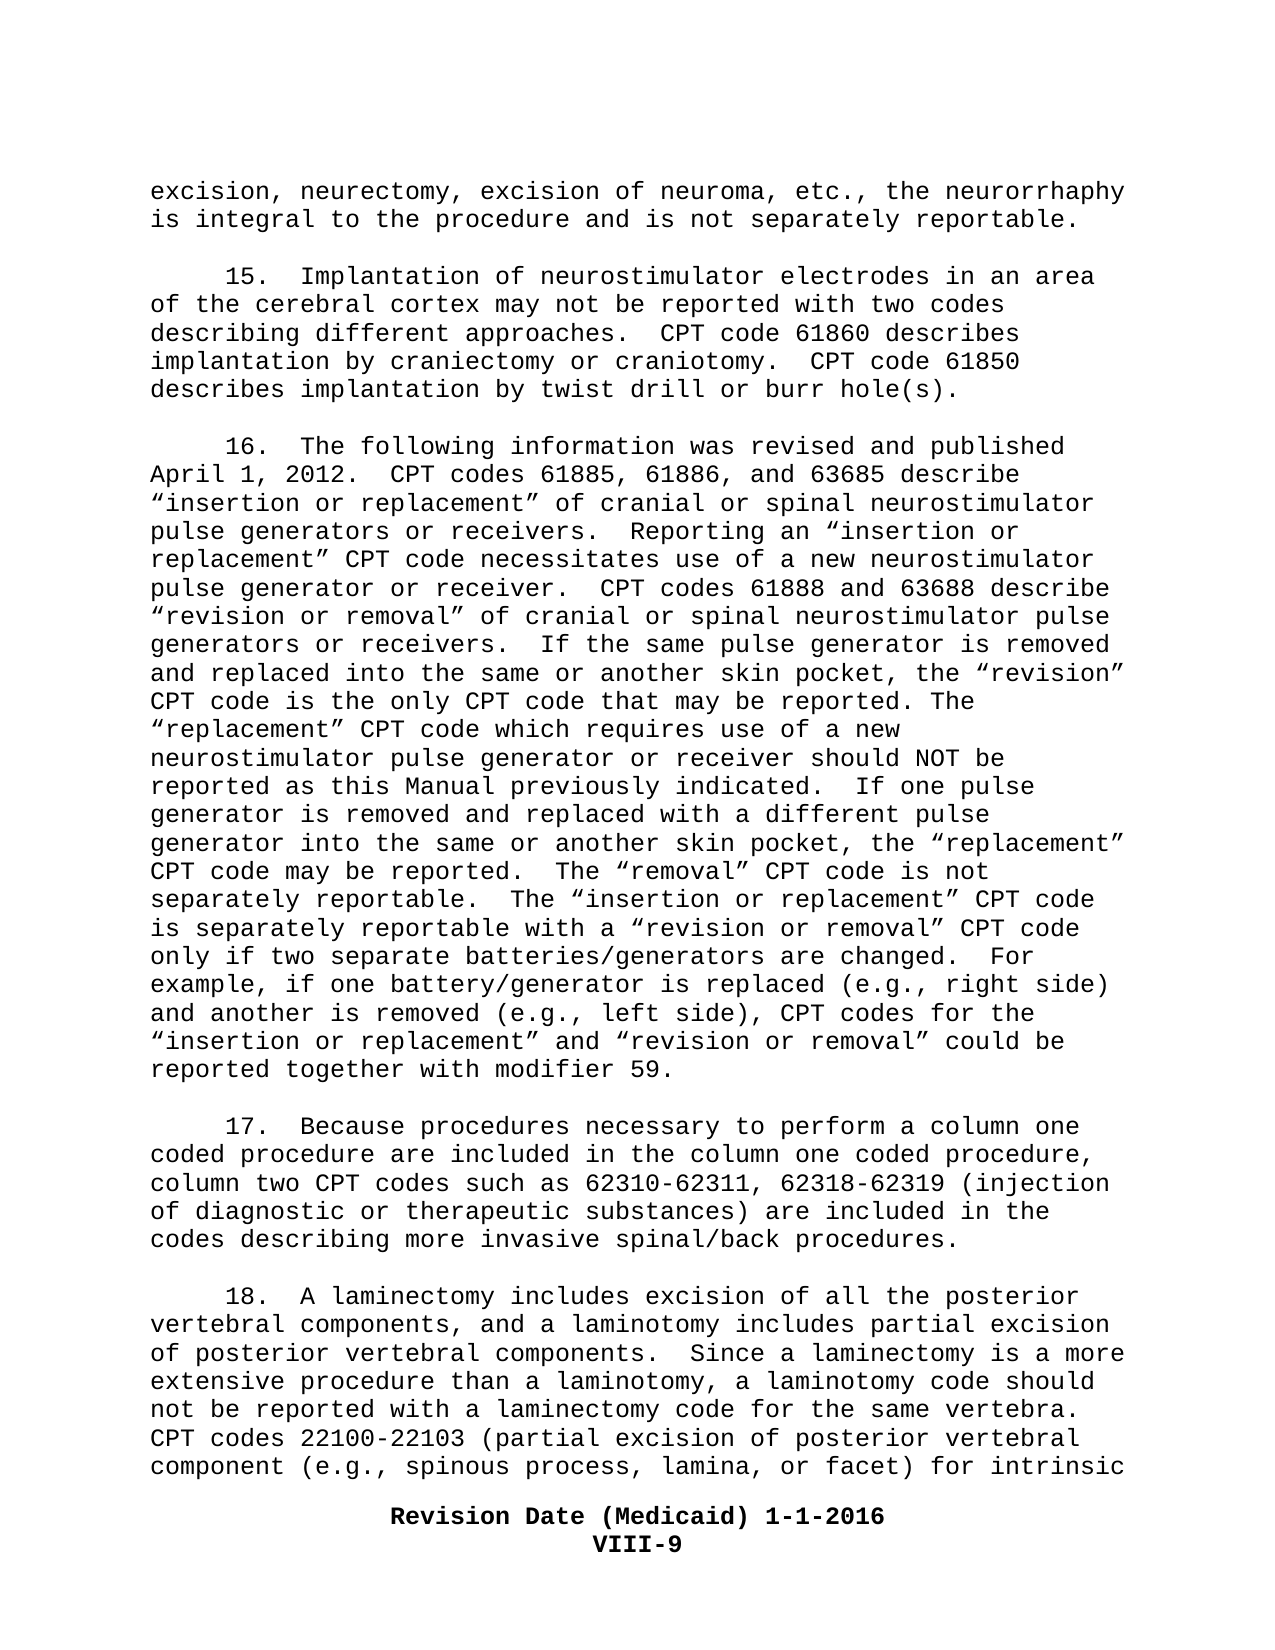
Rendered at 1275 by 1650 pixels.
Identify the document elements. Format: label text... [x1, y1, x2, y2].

list The following information was revised and published April 1, 2012. CPT codes 61885, 61886, and 63685 describe “insertion or replacement” of cranial or spinal neurostimulator pulse generators or receivers. Reporting an “insertion or replacement” CPT code necessitates use of a new neurostimulator pulse generator or receiver. CPT codes 61888 and 63688 describe “revision or removal” of cranial or spinal neurostimulator pulse generators or receivers. If the same pulse generator is removed and replaced into the same or another skin pocket, the “revision” CPT code is the only CPT code that may be reported. The “replacement” CPT code which requires use of a new neurostimulator pulse generator or receiver should NOT be reported as this Manual previously indicated. If one pulse generator is removed and replaced with a different pulse generator into the same or another skin pocket, the “replacement” CPT code may be reported. The “removal” CPT code is not separately reportable. The “insertion or replacement” CPT code is separately reportable with a “revision or removal” CPT code only if two separate batteries/generators are changed. For example, if one battery/generator is replaced (e.g., right side) and another is removed (e.g., left side), CPT codes for the “insertion or replacement” and “revision or removal” could be reported together with modifier 59. [150, 434, 1125, 1085]
list Because procedures necessary to perform a column one coded procedure are included in the column one coded procedure, column two CPT codes such as 62310-62311, 62318-62319 (injection of diagnostic or therapeutic substances) are included in the codes describing more invasive spinal/back procedures. [150, 1114, 1125, 1255]
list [150, 179, 1125, 235]
list Implantation of neurostimulator electrodes in an area of the cerebral cortex may not be reported with two codes describing different approaches. CPT code 61860 describes implantation by craniectomy or craniotomy. CPT code 61850 describes implantation by twist drill or burr hole(s). [150, 264, 1125, 405]
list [150, 1284, 1125, 1482]
